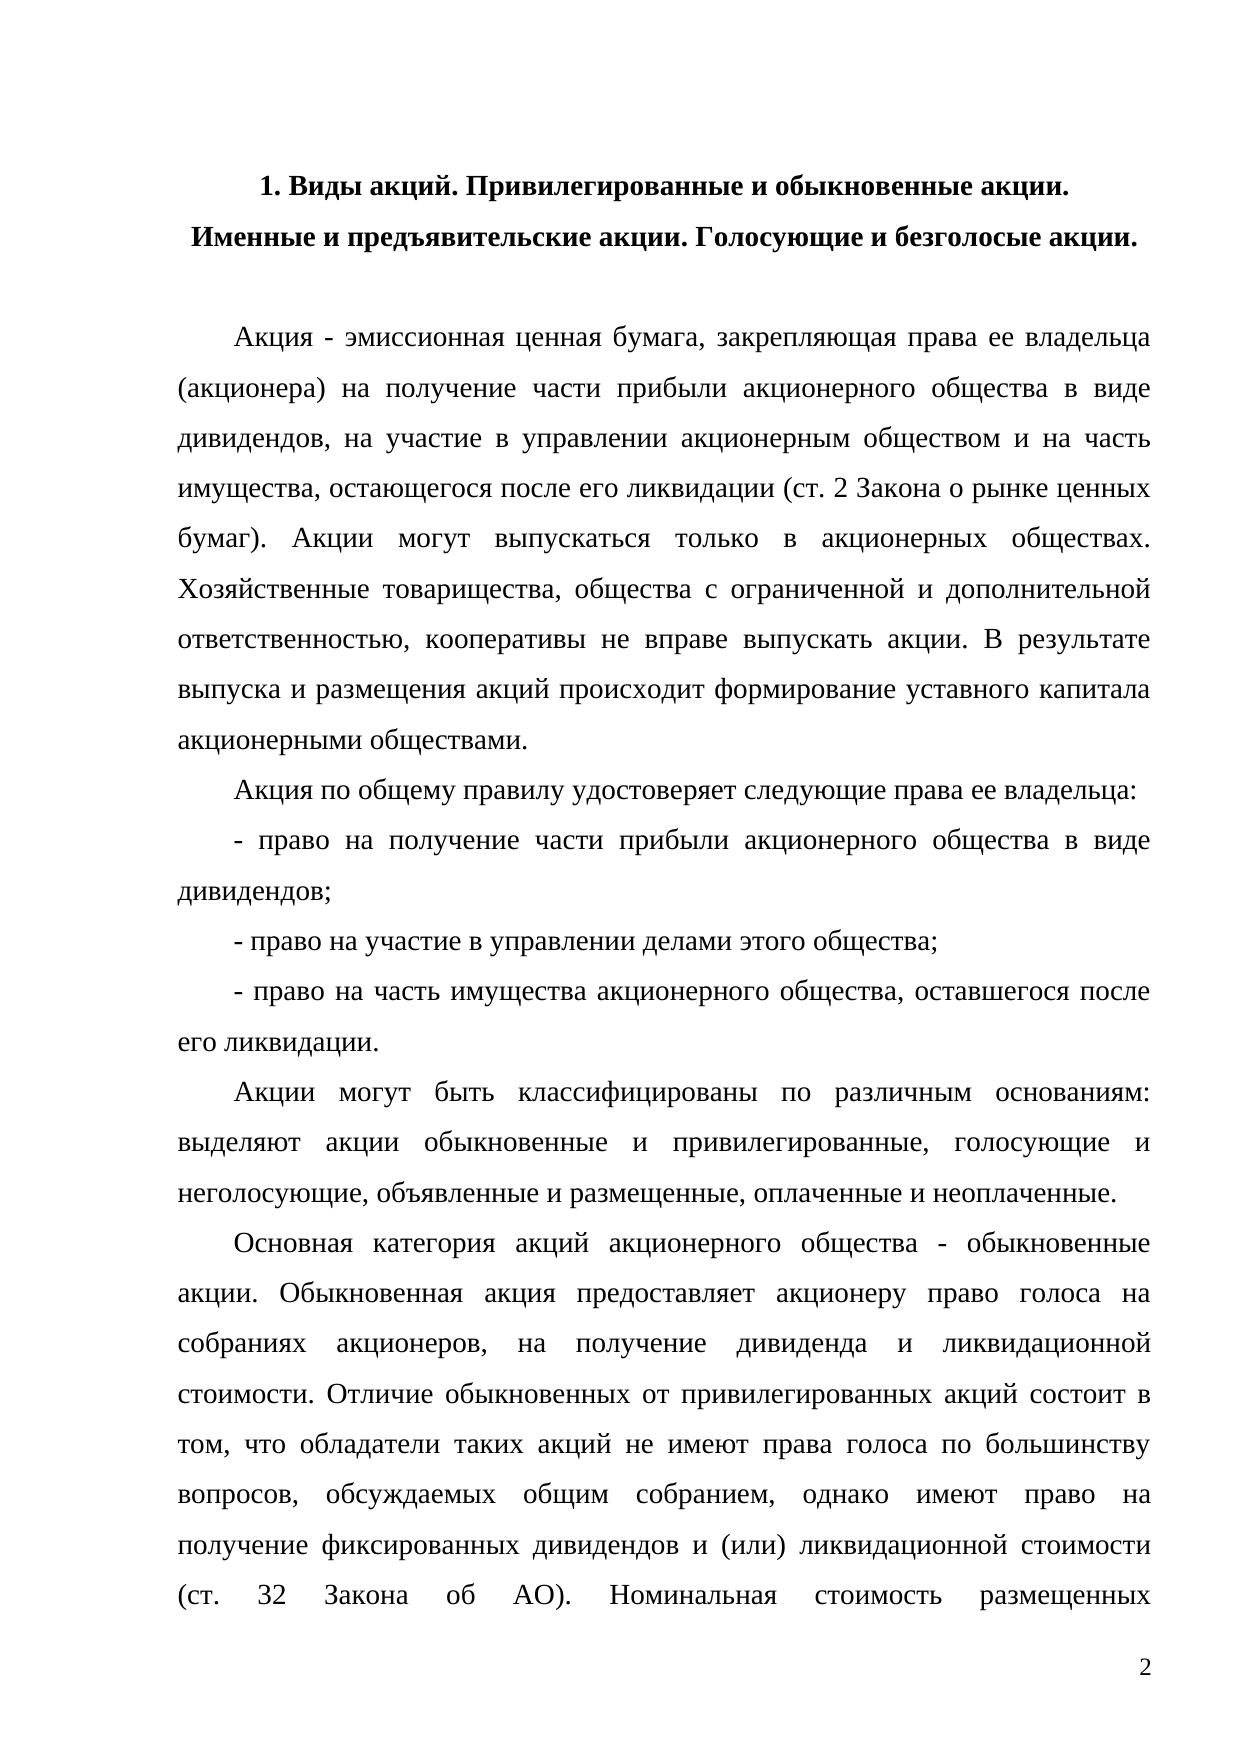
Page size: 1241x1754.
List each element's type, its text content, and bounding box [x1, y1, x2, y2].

text Акции могут быть классифицированы по различным основаниям: выделяют акции обыкновенные и привилегированные, голосующие и неголосующие, объявленные и размещенные, оплаченные и неоплаченные. [177, 1074, 1152, 1208]
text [177, 1225, 1152, 1611]
text Акция - эмиссионная ценная бумага, закрепляющая права ее владельца (акционера) на получение части прибыли акционерного общества в виде дивидендов, на участие в управлении акционерным обществом и на часть имущества, остающегося после его ликвидации (ст. 2 Закона о рынке ценных бумаг). Акции могут выпускаться только в акционерных обществах. Хозяйственные товарищества, общества с ограниченной и дополнительной ответственностью, кооперативы не вправе выпускать акции. В результате выпуска и размещения акций происходит формирование уставного капитала акционерными обществами. [177, 319, 1152, 755]
text - право на участие в управлении делами этого общества; [177, 923, 1152, 957]
text - право на получение части прибыли акционерного общества в виде дивидендов; [177, 822, 1152, 906]
text Акция по общему правилу удостоверяет следующие права ее владельца: [177, 772, 1152, 806]
text 1. Виды акций. Привилегированные и обыкновенные акции. [177, 168, 1152, 202]
text - право на часть имущества акционерного общества, оставшегося после его ликвидации. [177, 973, 1152, 1057]
text Именные и предъявительские акции. Голосующие и безголосые акции. [177, 219, 1152, 252]
